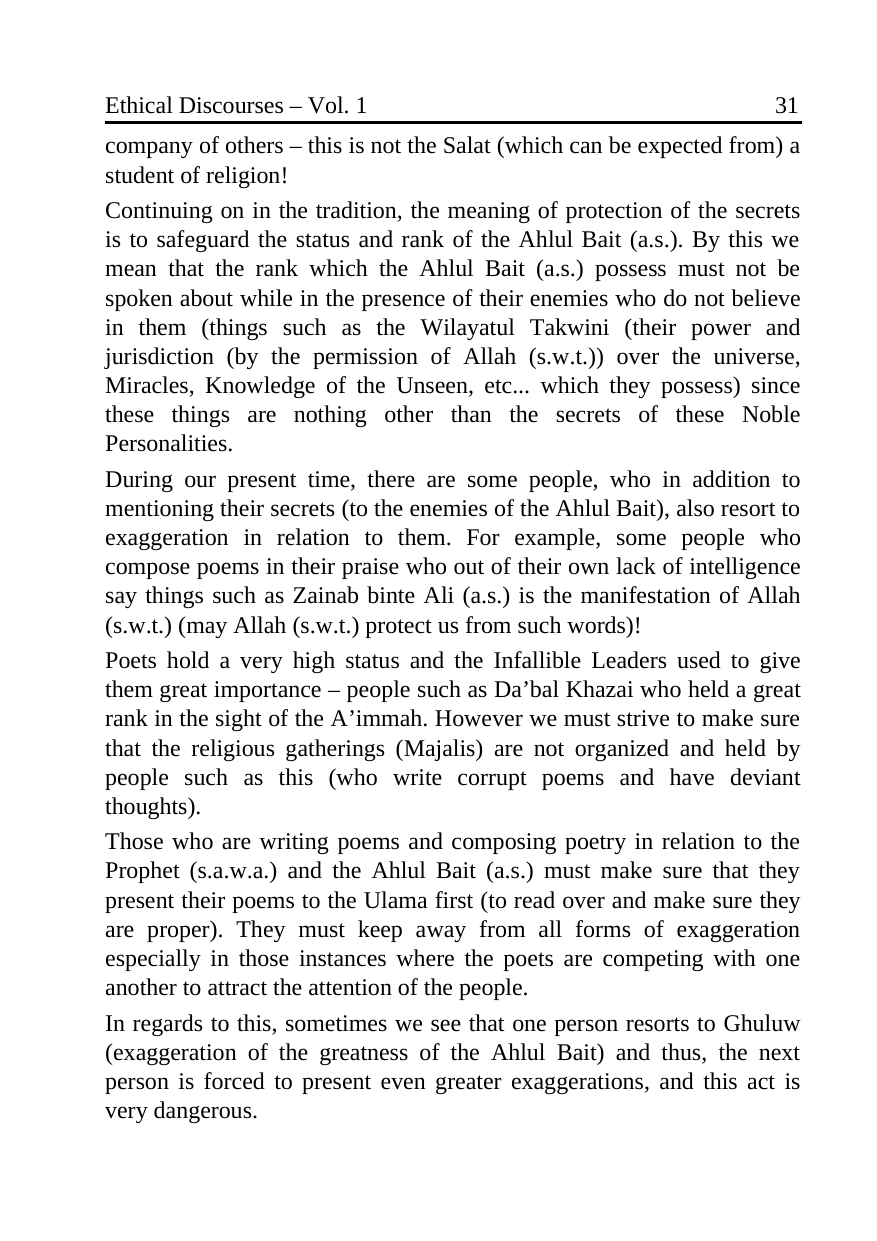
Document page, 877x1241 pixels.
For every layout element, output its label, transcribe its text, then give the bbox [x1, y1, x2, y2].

text Those who are writing poems and composing poetry in relation to the Prophet (s.a.w.a.) and the Ahlul Bait (a.s.) must make sure that they present their poems to the Ulama first (to read over and make sure they are proper). They must keep away from all forms of exaggeration especially in those instances where the poets are competing with one another to attract the attention of the people. [105, 826, 802, 1001]
text In regards to this, sometimes we see that one person resorts to Ghuluw (exaggeration of the greatness of the Ahlul Bait) and thus, the next person is forced to present even greater exaggerations, and this act is very dangerous. [105, 1008, 802, 1124]
text Poets hold a very high status and the Infallible Leaders used to give them great importance – people such as Da’bal Khazai who held a great rank in the sight of the A’immah. However we must strive to make sure that the religious gatherings (Majalis) are not organized and held by people such as this (who write corrupt poems and have deviant thoughts). [105, 645, 802, 820]
text During our present time, there are some people, who in addition to mentioning their secrets (to the enemies of the Ahlul Bait), also resort to exaggeration in relation to them. For example, some people who compose poems in their praise who out of their own lack of intelligence say things such as Zainab binte Ali (a.s.) is the manifestation of Allah (s.w.t.) (may Allah (s.w.t.) protect us from such words)! [105, 464, 802, 639]
text Continuing on in the tradition, the meaning of protection of the secrets is to safeguard the status and rank of the Ahlul Bait (a.s.). By this we mean that the rank which the Ahlul Bait (a.s.) possess must not be spoken about while in the presence of their enemies who do not believe in them (things such as the Wilayatul Takwini (their power and jurisdiction (by the permission of Allah (s.w.t.)) over the universe, Miracles, Knowledge of the Unseen, etc... which they possess) since these things are nothing other than the secrets of these Noble Personalities. [105, 195, 802, 458]
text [105, 131, 802, 189]
